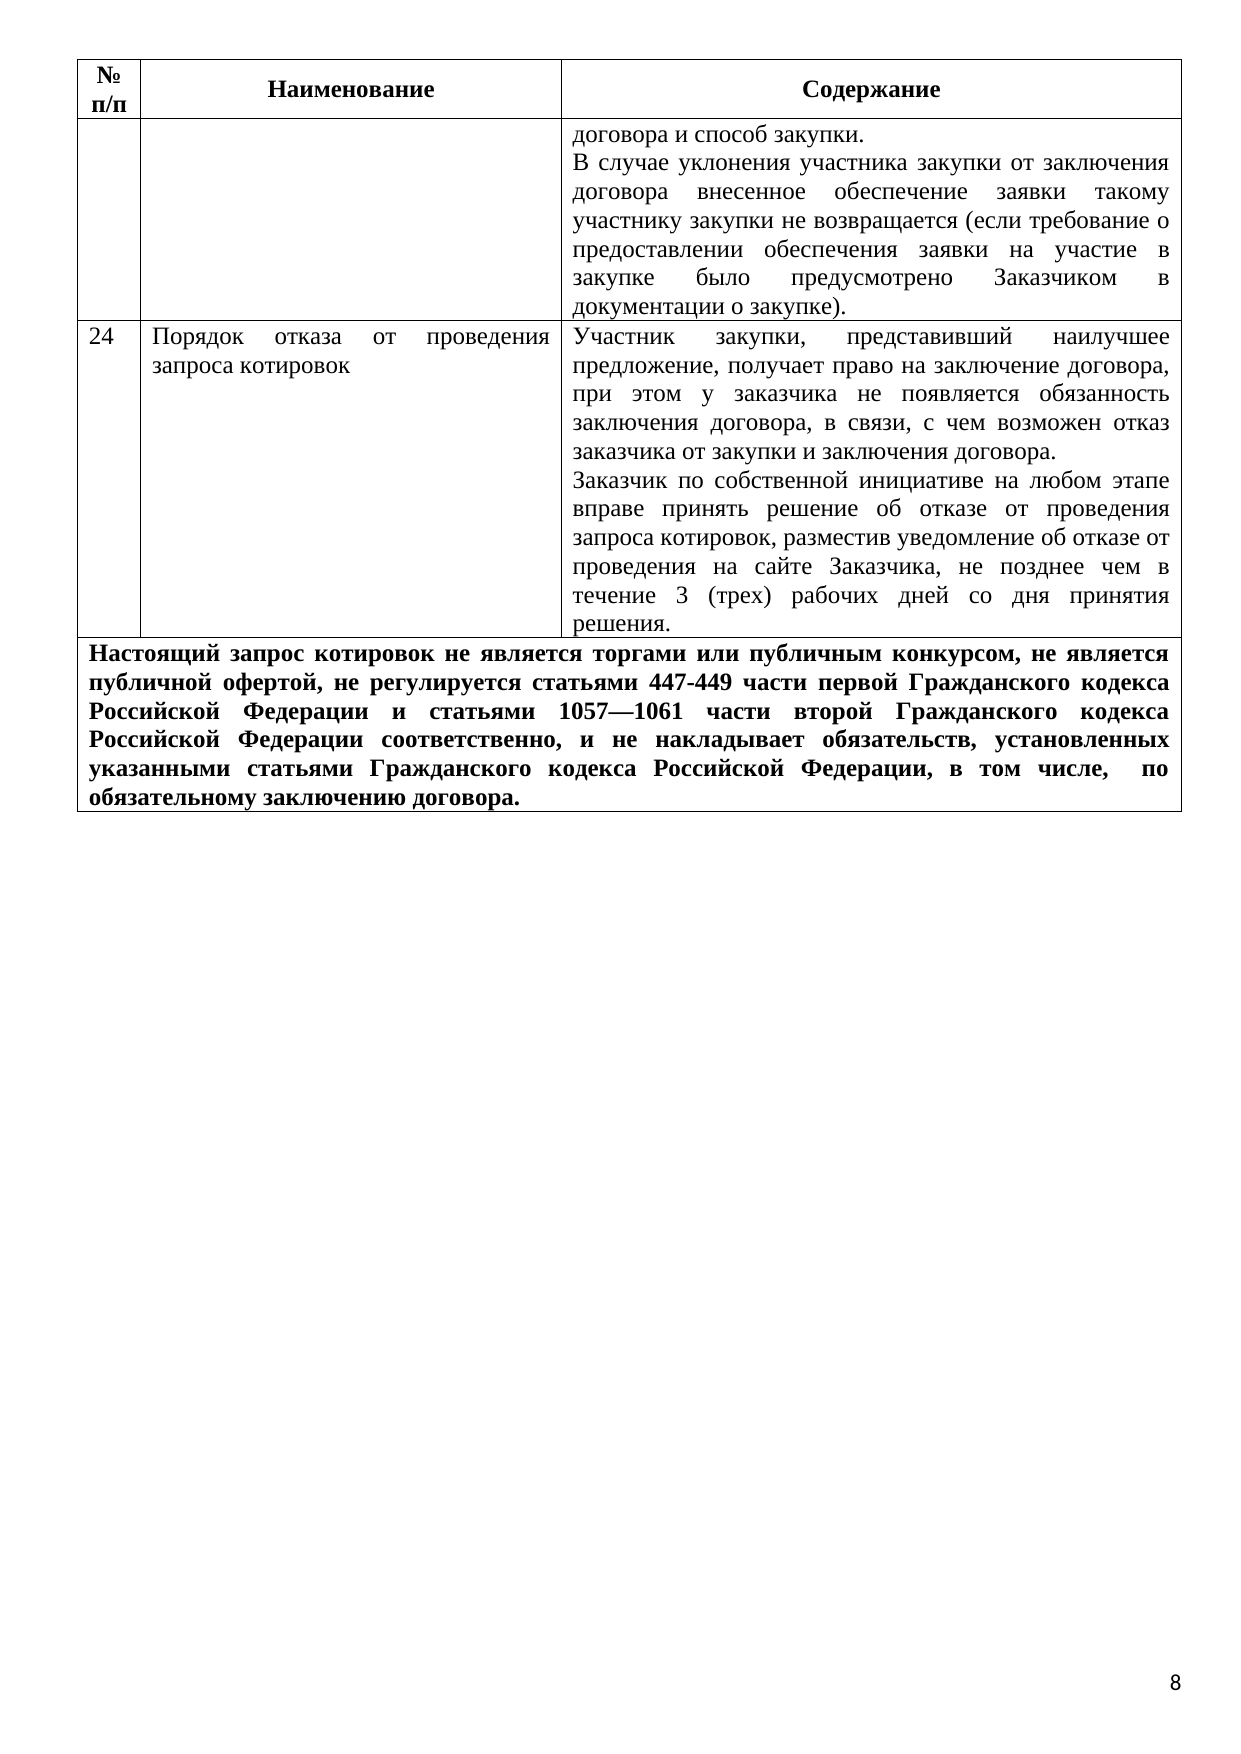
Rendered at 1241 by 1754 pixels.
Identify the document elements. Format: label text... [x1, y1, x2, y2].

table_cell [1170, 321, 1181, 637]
table_header Наименование [141, 60, 561, 118]
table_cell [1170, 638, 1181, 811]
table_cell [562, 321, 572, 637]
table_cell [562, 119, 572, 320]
table_cell 23 [78, 119, 140, 320]
table_header Содержание [562, 60, 1181, 118]
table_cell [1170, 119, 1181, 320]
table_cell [141, 119, 561, 320]
table_cell 24 [78, 321, 140, 637]
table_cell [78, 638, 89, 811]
table_cell Порядок отказа от проведения запроса котировок [141, 321, 561, 637]
